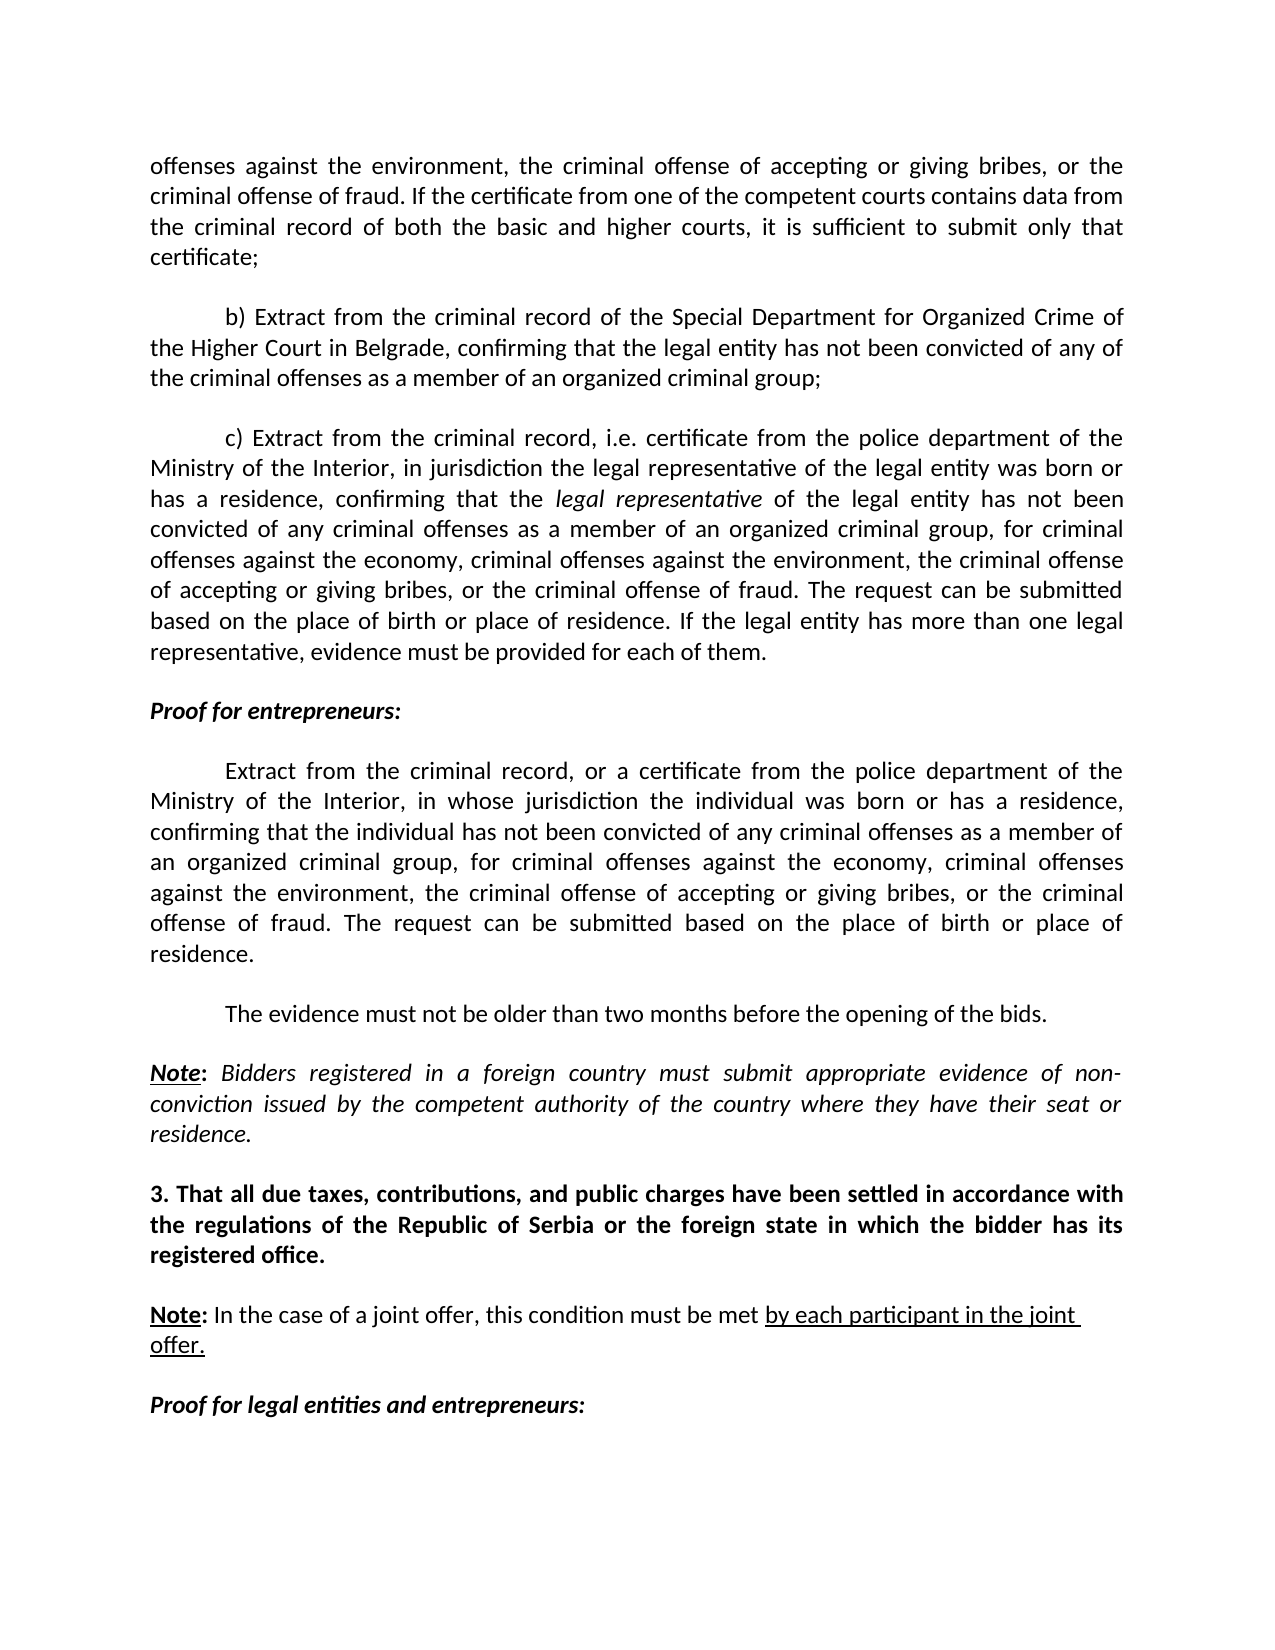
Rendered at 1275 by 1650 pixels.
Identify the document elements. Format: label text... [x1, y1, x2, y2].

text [150, 150, 1125, 272]
text Proof for entrepreneurs: [150, 695, 1125, 726]
text c) Extract from the criminal record, i.e. certificate from the police department of the Ministry of the Interior, in jurisdiction the legal representative of the legal entity was born or has a residence, confirming that the legal representative of the legal entity has not been convicted of any criminal offenses as a member of an organized criminal group, for criminal offenses against the economy, criminal offenses against the environment, the criminal offense of accepting or giving bribes, or the criminal offense of fraud. The request can be submitted based on the place of birth or place of residence. If the legal entity has more than one legal representative, evidence must be provided for each of them. [150, 422, 1125, 666]
text b) Extract from the criminal record of the Special Department for Organized Crime of the Higher Court in Belgrade, confirming that the legal entity has not been convicted of any of the criminal offenses as a member of an organized criminal group; [150, 301, 1125, 393]
text 3. That all due taxes, contributions, and public charges have been settled in accordance with the regulations of the Republic of Serbia or the foreign state in which the bidder has its registered office. [150, 1178, 1125, 1270]
text Note: Bidders registered in a foreign country must submit appropriate evidence of non-conviction issued by the competent authority of the country where they have their seat or residence. [150, 1057, 1125, 1149]
text The evidence must not be older than two months before the opening of the bids. [150, 998, 1125, 1028]
text Extract from the criminal record, or a certificate from the police department of the Ministry of the Interior, in whose jurisdiction the individual was born or has a residence, confirming that the individual has not been convicted of any criminal offenses as a member of an organized criminal group, for criminal offenses against the economy, criminal offenses against the environment, the criminal offense of accepting or giving bribes, or the criminal offense of fraud. The request can be submitted based on the place of birth or place of residence. [150, 755, 1125, 969]
text Note: In the case of a joint offer, this condition must be met by each participant in the joint offer. [150, 1299, 1125, 1360]
text Proof for legal entities and entrepreneurs: [150, 1389, 1125, 1420]
